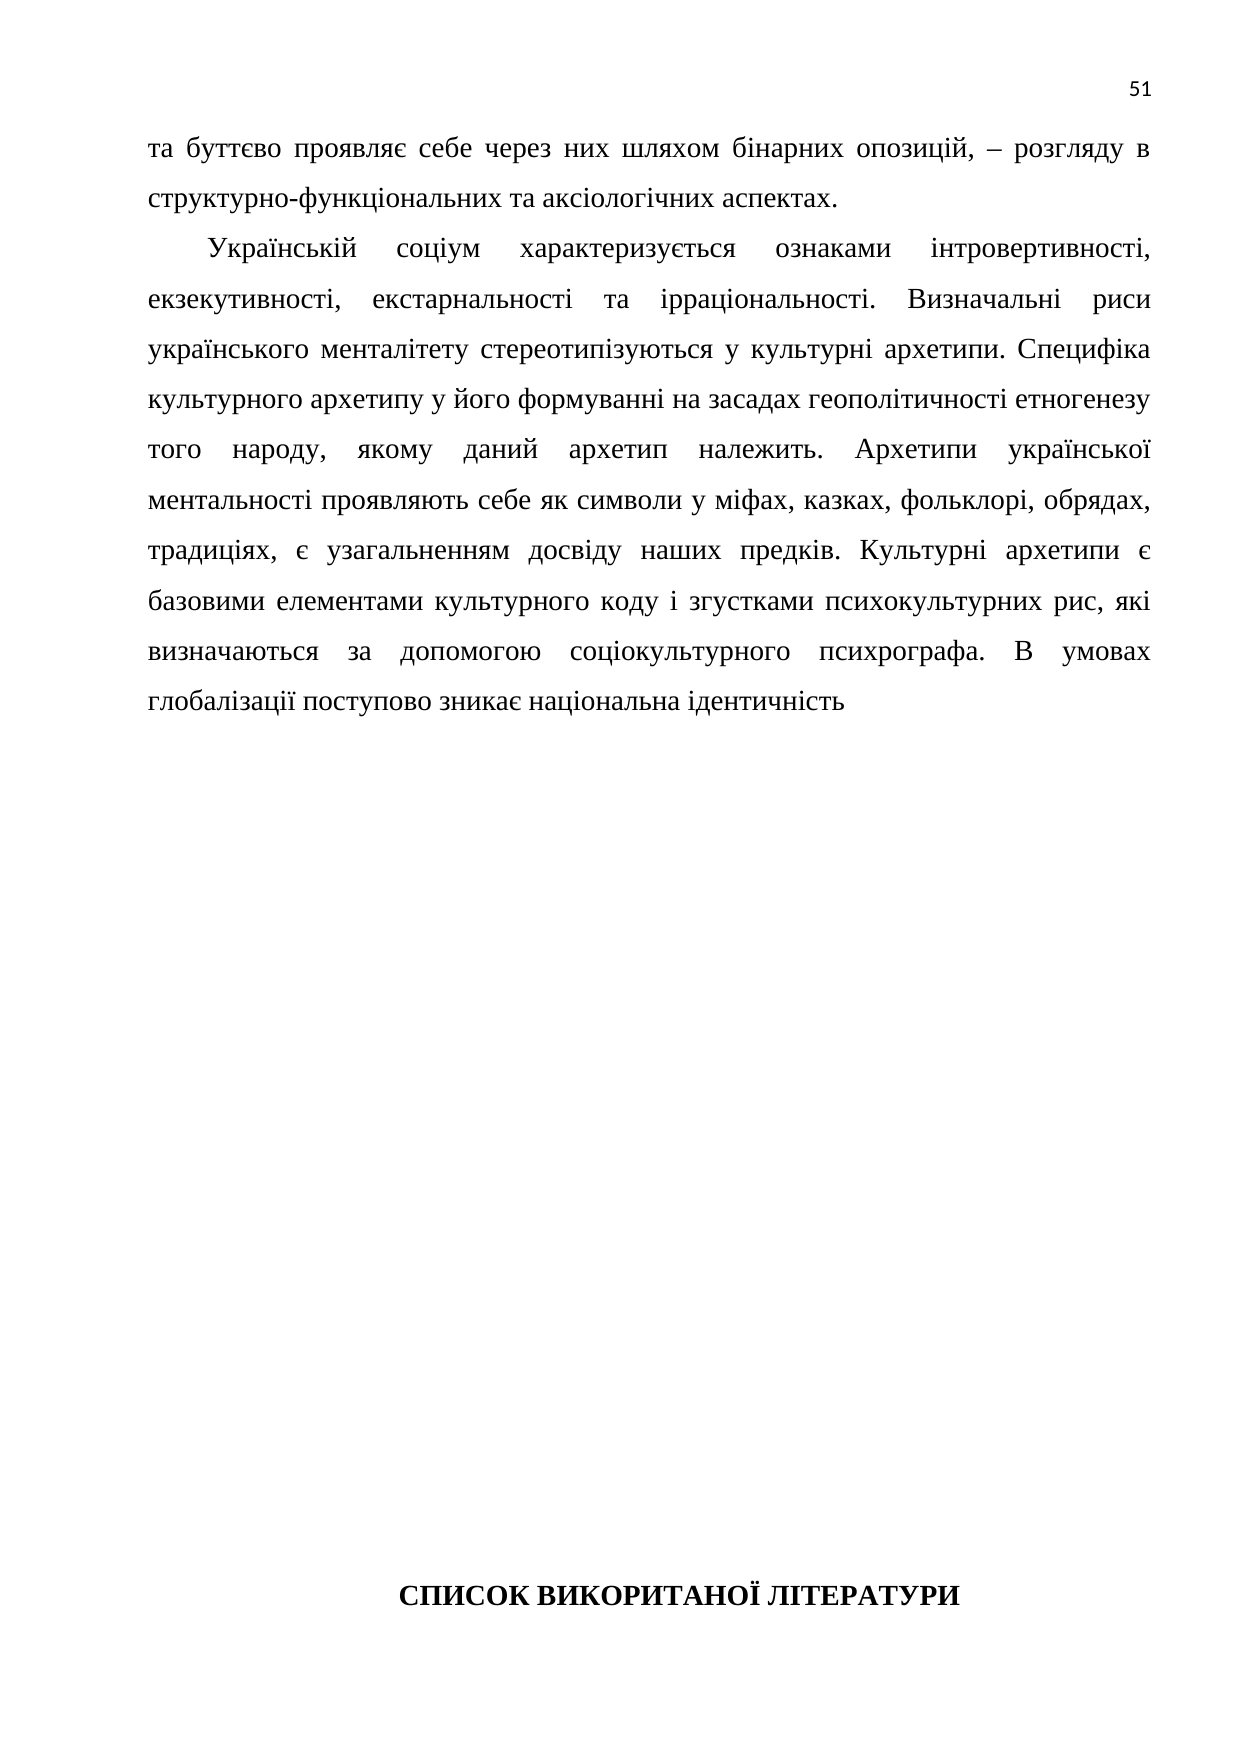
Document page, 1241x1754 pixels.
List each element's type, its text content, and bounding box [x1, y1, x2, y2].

text Українській соціум характеризується ознаками інтровертивності, екзекутивності, екстарнальності та ірраціональності. Визначальні риси українського менталітету стереотипізуються у культурні архетипи. Специфіка культурного архетипу у його формуванні на засадах геополітичності етногенезу того народу, якому даний архетип належить. Архетипи української ментальності проявляють себе як символи у міфах, казках, фольклорі, обрядах, традиціях, є узагальненням досвіду наших предків. Культурні архетипи є базовими елементами культурного коду і згустками психокультурних рис, які визначаються за допомогою соціокультурного психрографа. В умовах глобалізації поступово зникає національна ідентичність [148, 230, 1152, 717]
text СПИСОК ВИКОРИТАНОЇ ЛІТЕРАТУРИ [148, 1578, 1152, 1612]
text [148, 130, 1152, 214]
